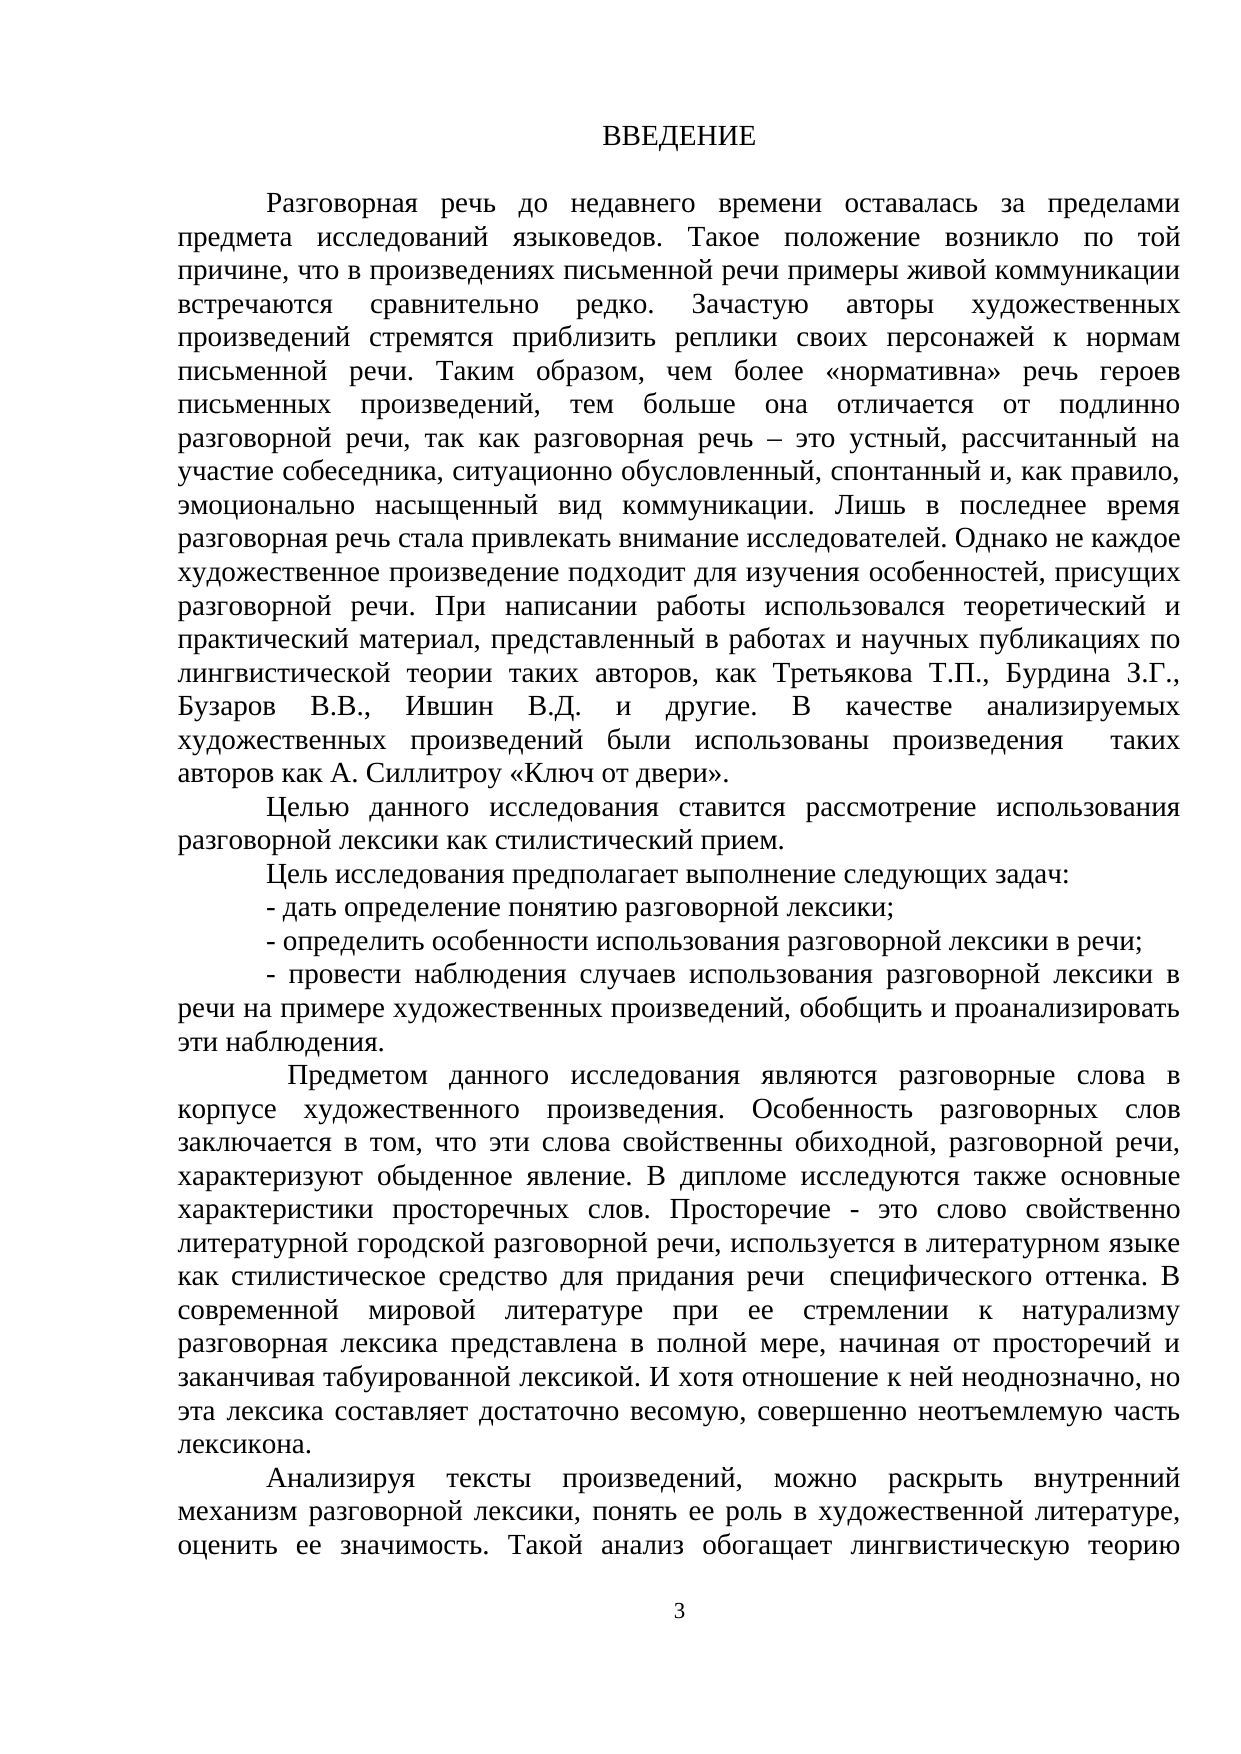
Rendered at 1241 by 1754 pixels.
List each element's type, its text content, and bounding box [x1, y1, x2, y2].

text - провести наблюдения случаев использования разговорной лексики в речи на примере художественных произведений, обобщить и проанализировать эти наблюдения. [177, 957, 1181, 1057]
text Предметом данного исследования являются разговорные слова в корпусе художественного произведения. Особенность разговорных слов заключается в том, что эти слова свойственны обиходной, разговорной речи, характеризуют обыденное явление. В дипломе исследуются также основные характеристики просторечных слов. Просторечие - это слово свойственно литературной городской разговорной речи, используется в литературном языке как стилистическое средство для придания речи специфического оттенка. В современной мировой литературе при ее стремлении к натурализму разговорная лексика представлена в полной мере, начиная от просторечий и заканчивая табуированной лексикой. И хотя отношение к ней неоднозначно, но эта лексика составляет достаточно весомую, совершенно неотъемлемую часть лексикона. [177, 1057, 1181, 1460]
text Цель исследования предполагает выполнение следующих задач: [177, 856, 1181, 889]
text - определить особенности использования разговорной лексики в речи; [177, 923, 1181, 957]
text Целью данного исследования ставится рассмотрение использования разговорной лексики как стилистический прием. [177, 789, 1181, 856]
text Разговорная речь до недавнего времени оставалась за пределами предмета исследований языковедов. Такое положение возникло по той причине, что в произведениях письменной речи примеры живой коммуникации встречаются сравнительно редко. Зачастую авторы художественных произведений стремятся приблизить реплики своих персонажей к нормам письменной речи. Таким образом, чем более «нормативна» речь героев письменных произведений, тем больше она отличается от подлинно разговорной речи, так как разговорная речь – это устный, рассчитанный на участие собеседника, ситуационно обусловленный, спонтанный и, как правило, эмоционально насыщенный вид коммуникации. Лишь в последнее время разговорная речь стала привлекать внимание исследователей. Однако не каждое художественное произведение подходит для изучения особенностей, присущих разговорной речи. При написании работы использовался теоретический и практический материал, представленный в работах и научных публикациях по лингвистической теории таких авторов, как Третьякова Т.П., Бурдина З.Г., Бузаров В.В., Ившин В.Д. и другие. В качестве анализируемых художественных произведений были использованы произведения таких авторов как А. Силлитроу «Ключ от двери». [177, 185, 1181, 789]
text - дать определение понятию разговорной лексики; [177, 889, 1181, 923]
text ВВЕДЕНИЕ [177, 118, 1181, 152]
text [177, 1460, 1181, 1560]
